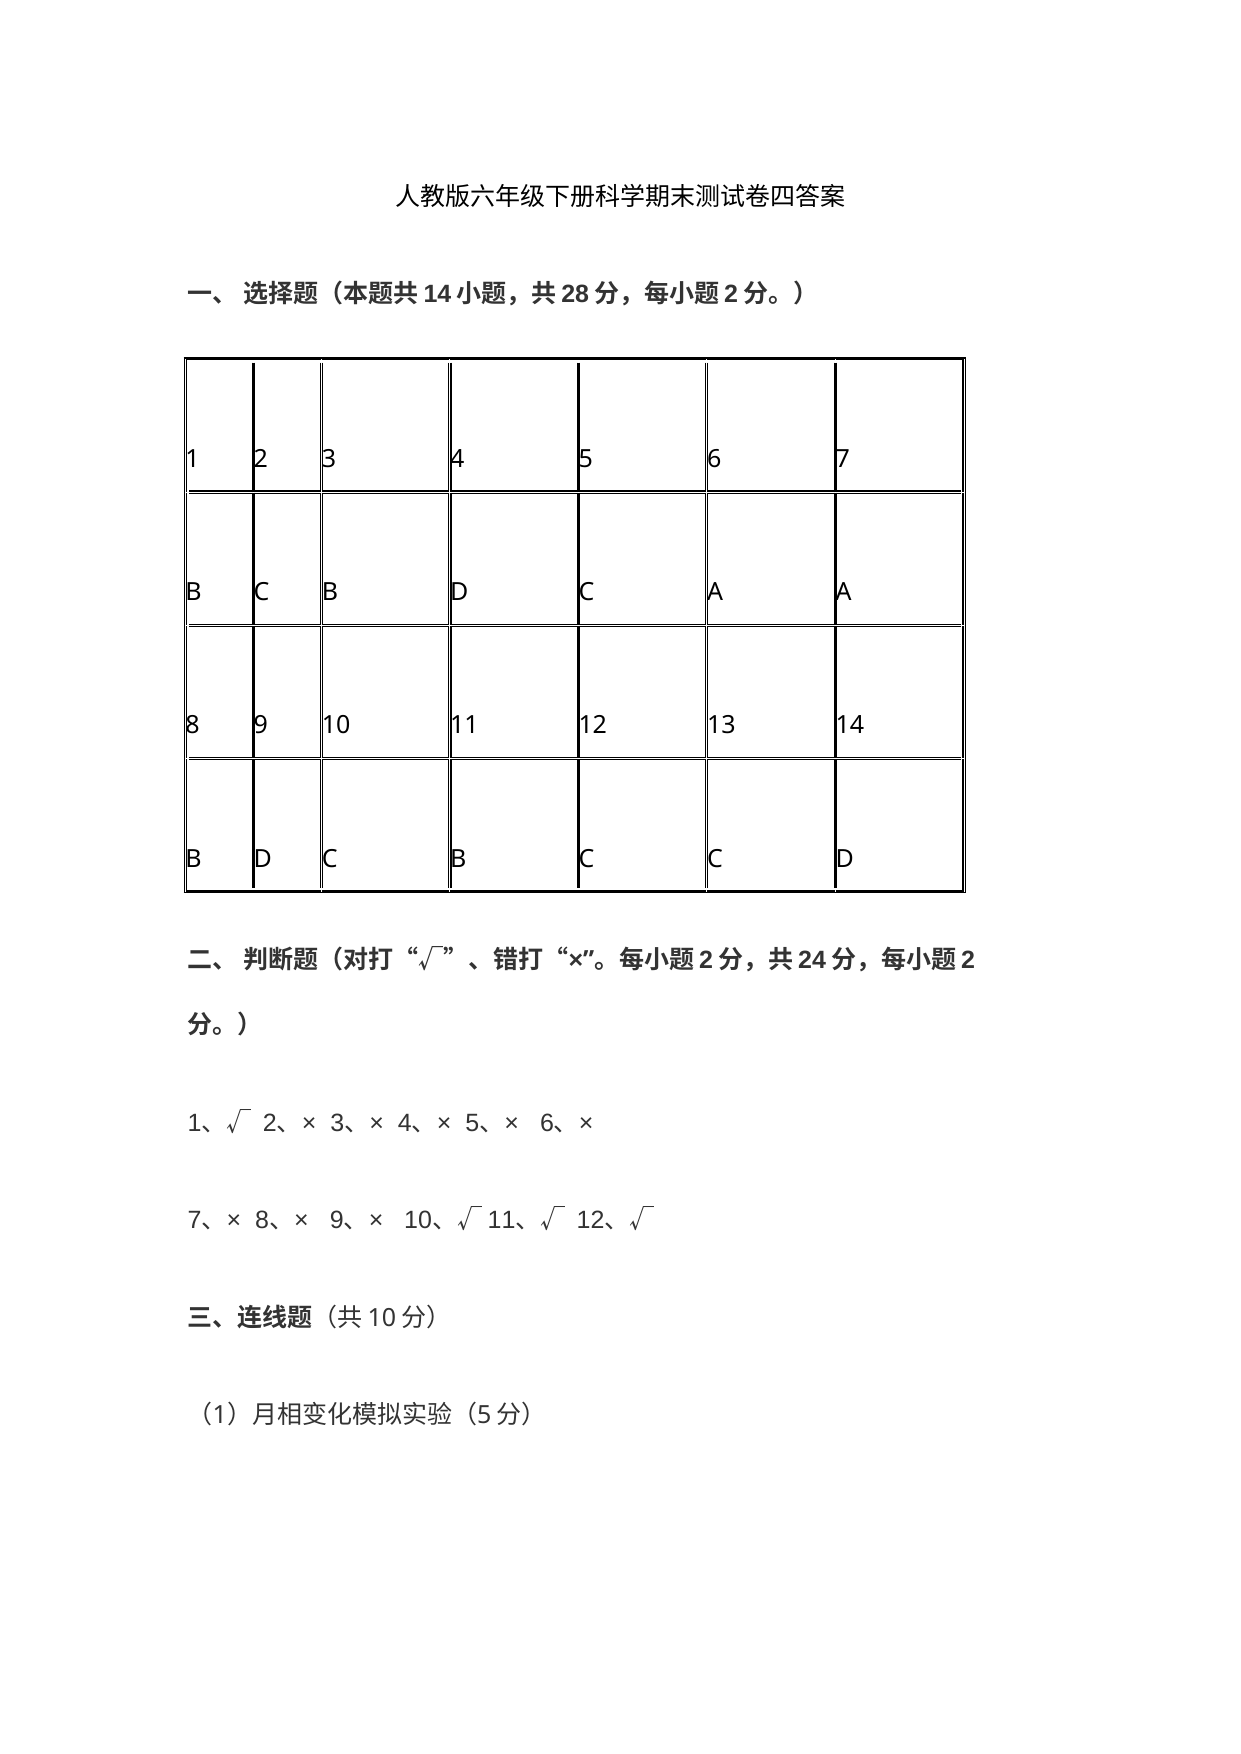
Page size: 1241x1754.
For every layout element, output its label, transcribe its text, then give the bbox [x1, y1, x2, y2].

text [187, 893, 1053, 1446]
text 一、 选择题（本题共14小题，共28分，每小题2分。） [187, 259, 1053, 324]
table_header 6 [707, 360, 835, 490]
table_cell 13 [708, 627, 834, 757]
table_header 3 [322, 359, 450, 490]
table_cell C [580, 494, 705, 623]
table_header 4 [450, 360, 578, 490]
table_cell B [450, 760, 578, 890]
table_cell 9 [255, 627, 320, 757]
table_cell C [707, 760, 835, 890]
table_cell B [323, 494, 448, 623]
table_cell 12 [580, 627, 705, 757]
text 人教版六年级下册科学期末测试卷四答案 [187, 162, 1053, 227]
table_cell 10 [323, 627, 448, 757]
table_cell C [255, 494, 320, 623]
table_cell A [708, 494, 834, 623]
table_cell D [253, 760, 322, 890]
table_header 2 [253, 360, 322, 490]
table_cell C [322, 757, 450, 890]
table_cell C [578, 760, 707, 890]
table_cell B [185, 757, 253, 890]
table_header 5 [578, 360, 707, 490]
table_cell A [837, 490, 963, 623]
table_cell 11 [452, 627, 577, 757]
table_header 1 [187, 360, 253, 490]
table_cell D [835, 757, 964, 890]
table_cell 14 [837, 624, 963, 757]
table_cell 8 [187, 624, 252, 757]
table_cell B [187, 490, 252, 623]
table_cell D [452, 494, 577, 623]
table_header 7 [835, 360, 962, 490]
